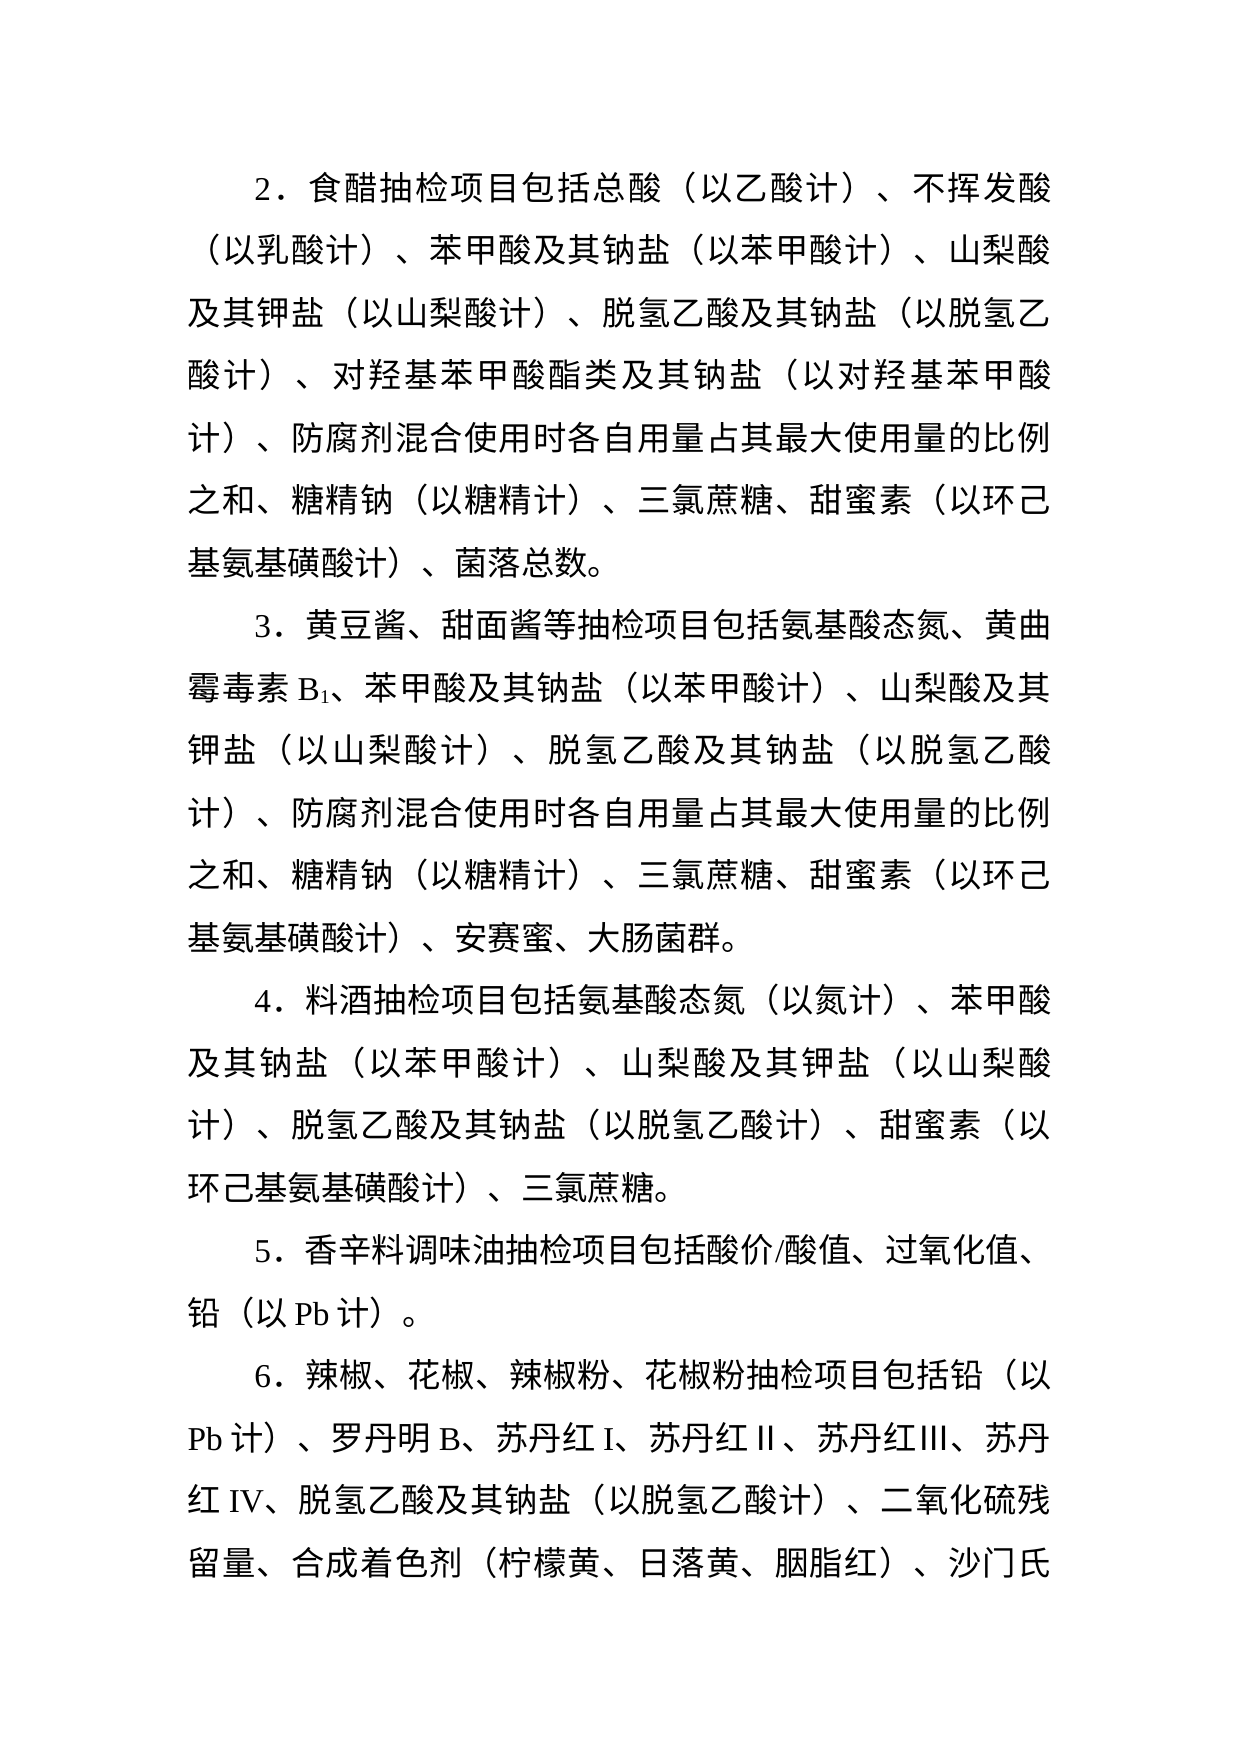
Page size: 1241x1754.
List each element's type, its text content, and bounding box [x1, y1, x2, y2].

list 4．料酒抽检项目包括氨基酸态氮（以氮计）、苯甲酸及其钠盐（以苯甲酸计）、山梨酸及其钾盐（以山梨酸计）、脱氢乙酸及其钠盐（以脱氢乙酸计）、甜蜜素（以环己基氨基磺酸计）、三氯蔗糖。 [187, 962, 1053, 1212]
list 5．香辛料调味油抽检项目包括酸价/酸值、过氧化值、铅（以Pb计）。 [187, 1212, 1053, 1337]
list 2．食醋抽检项目包括总酸（以乙酸计）、不挥发酸（以乳酸计）、苯甲酸及其钠盐（以苯甲酸计）、山梨酸及其钾盐（以山梨酸计）、脱氢乙酸及其钠盐（以脱氢乙酸计）、对羟基苯甲酸酯类及其钠盐（以对羟基苯甲酸计）、防腐剂混合使用时各自用量占其最大使用量的比例之和、糖精钠（以糖精计）、三氯蔗糖、甜蜜素（以环己基氨基磺酸计）、菌落总数。 [187, 150, 1053, 587]
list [187, 1337, 1053, 1587]
list 3．黄豆酱、甜面酱等抽检项目包括氨基酸态氮、黄曲霉毒素B1、苯甲酸及其钠盐（以苯甲酸计）、山梨酸及其钾盐（以山梨酸计）、脱氢乙酸及其钠盐（以脱氢乙酸计）、防腐剂混合使用时各自用量占其最大使用量的比例之和、糖精钠（以糖精计）、三氯蔗糖、甜蜜素（以环己基氨基磺酸计）、安赛蜜、大肠菌群。 [187, 587, 1053, 962]
